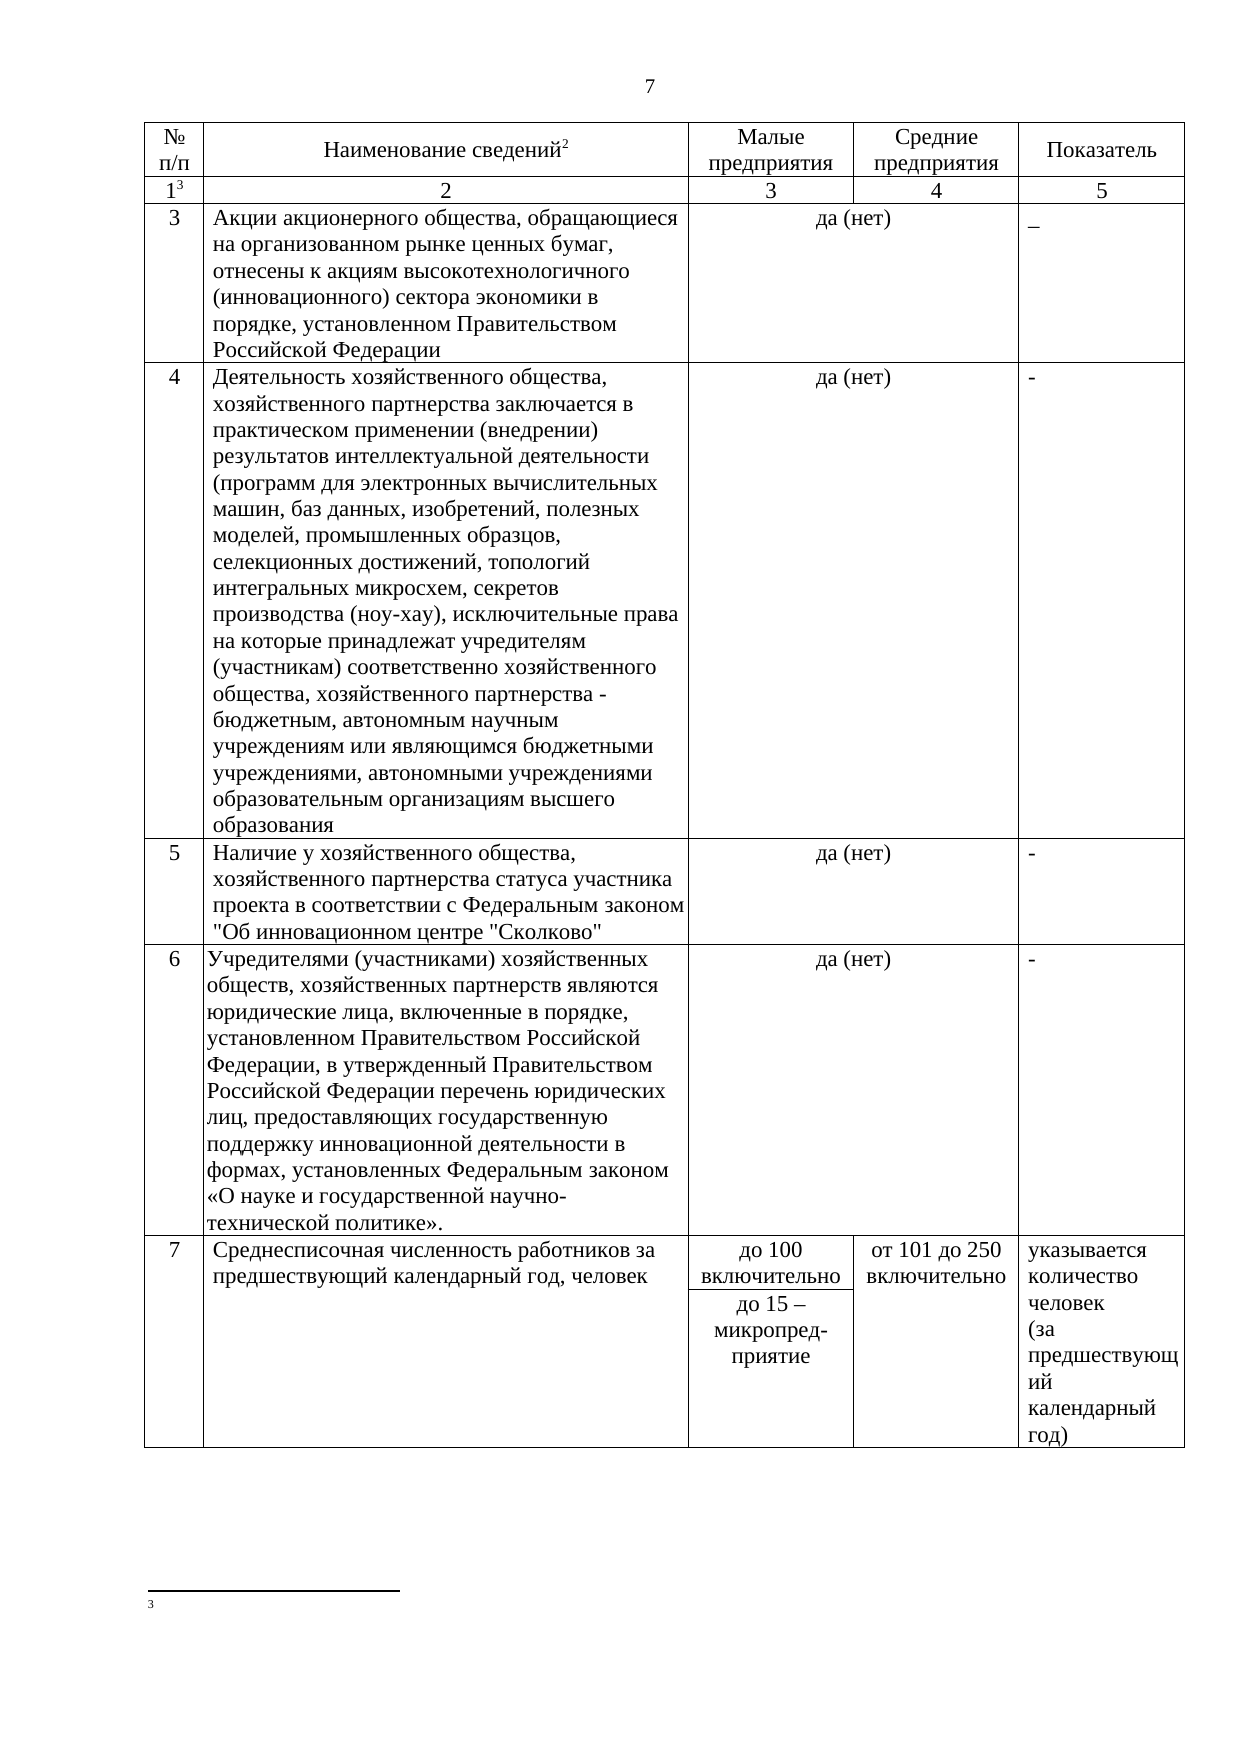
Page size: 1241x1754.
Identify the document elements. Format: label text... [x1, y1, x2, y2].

table_cell Наличие у хозяйственного общества, хозяйственного партнерства статуса участника проекта в соответствии с Федеральным законом "Об инновационном центре "Сколково" [204, 839, 688, 944]
table_cell 7 [145, 1236, 203, 1447]
table_cell да (нет) [689, 363, 1018, 838]
table_cell указывается количество человек (за предшествующий календарный год) [1019, 1236, 1184, 1447]
table_cell Акции акционерного общества, обращающиеся на организованном рынке ценных бумаг, отнесены к акциям высокотехнологичного (инновационного) сектора экономики в порядке, установленном Правительством Российской Федерации [204, 204, 688, 362]
table_header № п/п [145, 123, 203, 176]
table_cell до 100 включительно [689, 1236, 853, 1289]
table_cell да (нет) [689, 945, 1018, 1235]
table_cell Деятельность хозяйственного общества, хозяйственного партнерства заключается в практическом применении (внедрении) результатов интеллектуальной деятельности (программ для электронных вычислительных машин, баз данных, изобретений, полезных моделей, промышленных образцов, селекционных достижений, топологий интегральных микросхем, секретов производства (ноу-хау), исключительные права на которые принадлежат учредителям (участникам) соответственно хозяйственного общества, хозяйственного партнерства - бюджетным, автономным научным учреждениям или являющимся бюджетными учреждениями, автономными учреждениями образовательным организациям высшего образования [204, 363, 688, 838]
table_cell 6 [145, 945, 203, 1235]
table_cell 2 [204, 177, 688, 203]
table_cell _ [1019, 204, 1184, 362]
table_header Наименование сведений2 [204, 123, 688, 176]
table_cell 5 [1019, 177, 1184, 203]
table_cell от 101 до 250 включительно [854, 1236, 1018, 1447]
table_cell да (нет) [689, 839, 1018, 944]
table_header Малые предприятия [689, 123, 853, 176]
table_cell 4 [854, 177, 1018, 203]
table_cell 4 [145, 363, 203, 838]
table_cell до 15 – микропредприятие [689, 1290, 853, 1447]
table_cell - [1019, 839, 1184, 944]
table_header Средние предприятия [854, 123, 1018, 176]
table_cell да (нет) [689, 204, 1018, 362]
table_header Показатель [1019, 123, 1184, 176]
table_cell - [1019, 945, 1184, 1235]
table_cell 13 [145, 177, 203, 203]
table_cell Среднесписочная численность работников за предшествующий календарный год, человек [204, 1236, 688, 1447]
table_cell - [1019, 363, 1184, 838]
table_cell 3 [689, 177, 853, 203]
table_cell Учредителями (участниками) хозяйственных обществ, хозяйственных партнерств являются юридические лица, включенные в порядке, установленном Правительством Российской Федерации, в утвержденный Правительством Российской Федерации перечень юридических лиц, предоставляющих государственную поддержку инновационной деятельности в формах, установленных Федеральным законом «О науке и государственной научно-технической политике». [204, 945, 688, 1235]
table_cell 5 [145, 839, 203, 944]
table_cell 3 [145, 204, 203, 362]
